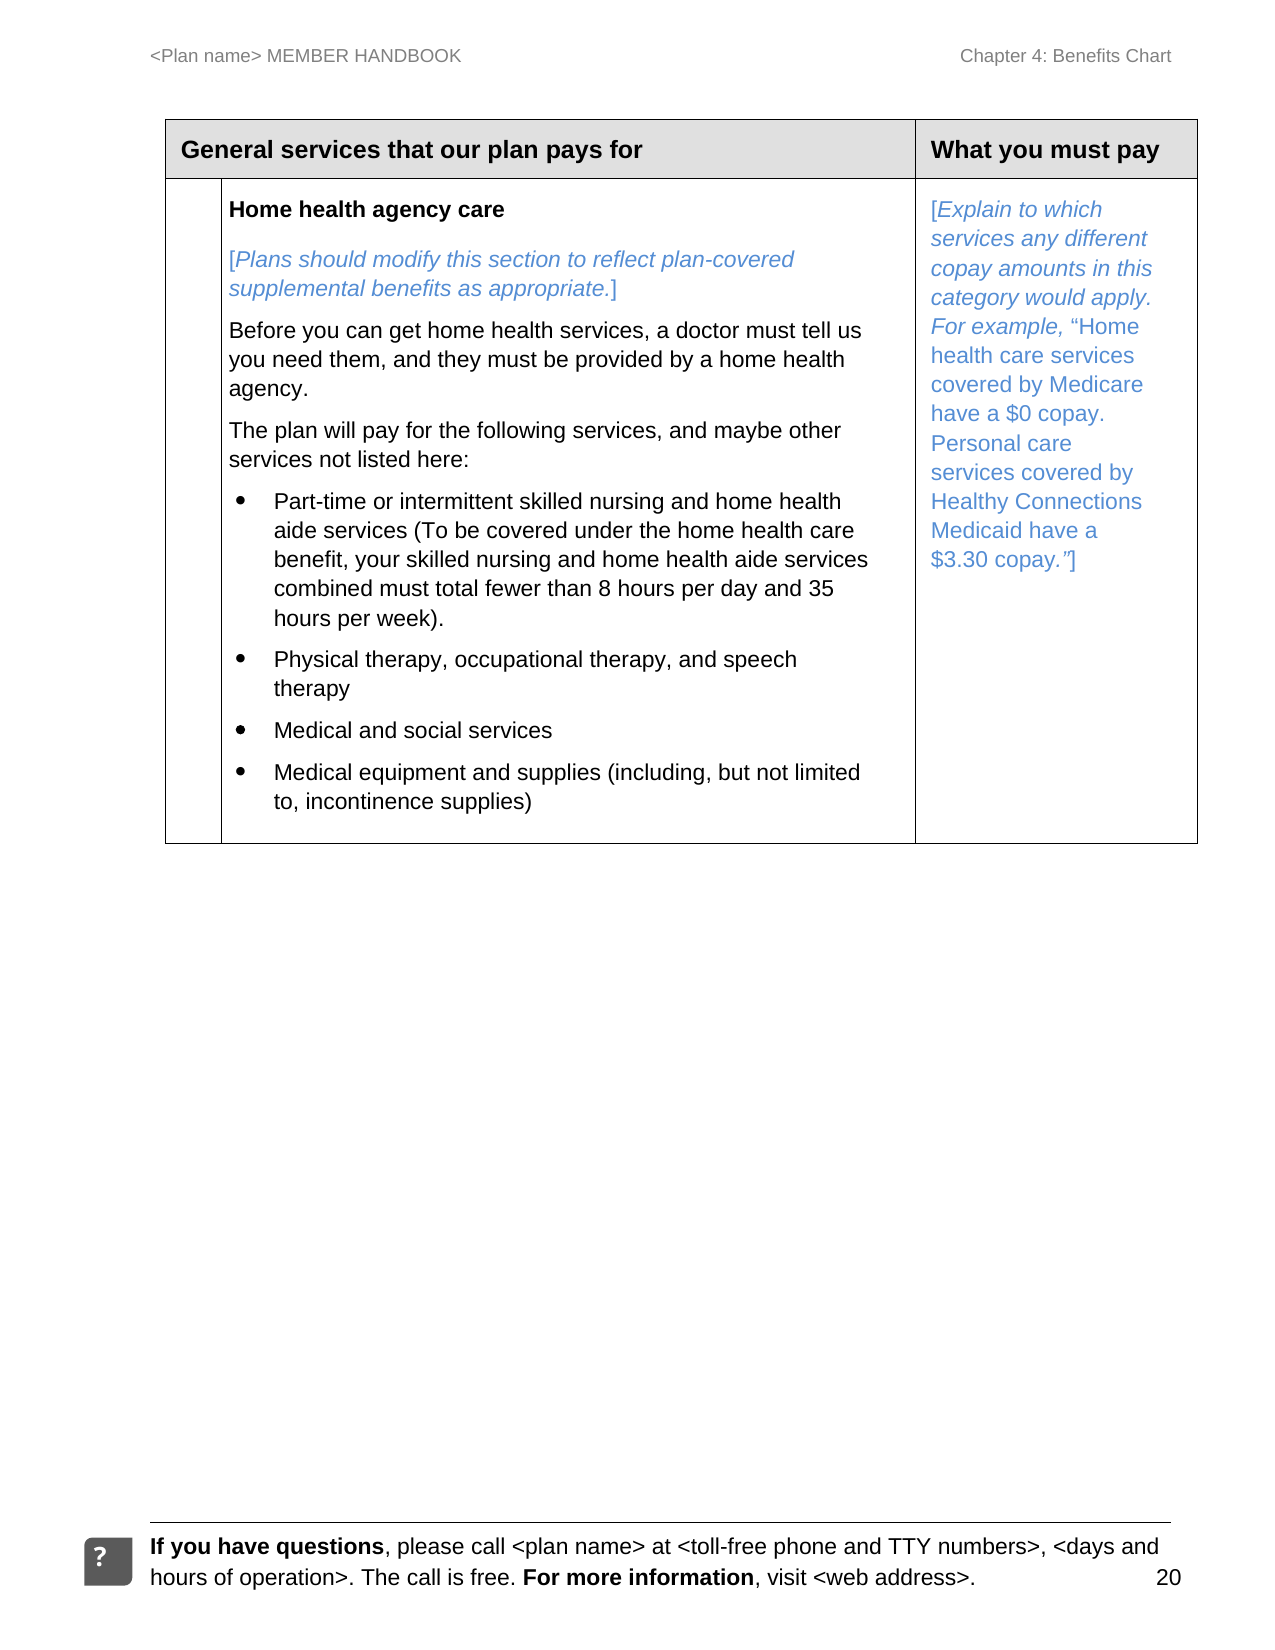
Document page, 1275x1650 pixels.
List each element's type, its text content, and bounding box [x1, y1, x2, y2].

table_cell [Explain to which services any different copay amounts in this category would apply. For example, “Home health care services covered by Medicare have a $0 copay. Personal care services covered by Healthy Connections Medicaid have a $3.30 copay.”] [916, 179, 1197, 843]
table_cell [166, 179, 221, 843]
table_header General services that our plan pays for [166, 120, 915, 178]
table_header What you must pay [916, 120, 1197, 178]
table_cell Home health agency care [Plans should modify this section to reflect plan-covered supplemental benefits as appropriate.] Before you can get home health services, a doctor must tell us you need them, and they must be provided by a home health agency. The plan will pay for the following services, and maybe other services not listed here: Part-time or intermittent skilled nursing and home health aide services (To be covered under the home health care benefit, your skilled nursing and home health aide services combined must total fewer than 8 hours per day and 35 hours per week). Physical therapy, occupational therapy, and speech therapy Medical and social services Medical equipment and supplies (including, but not limited to, incontinence supplies) [222, 179, 915, 843]
